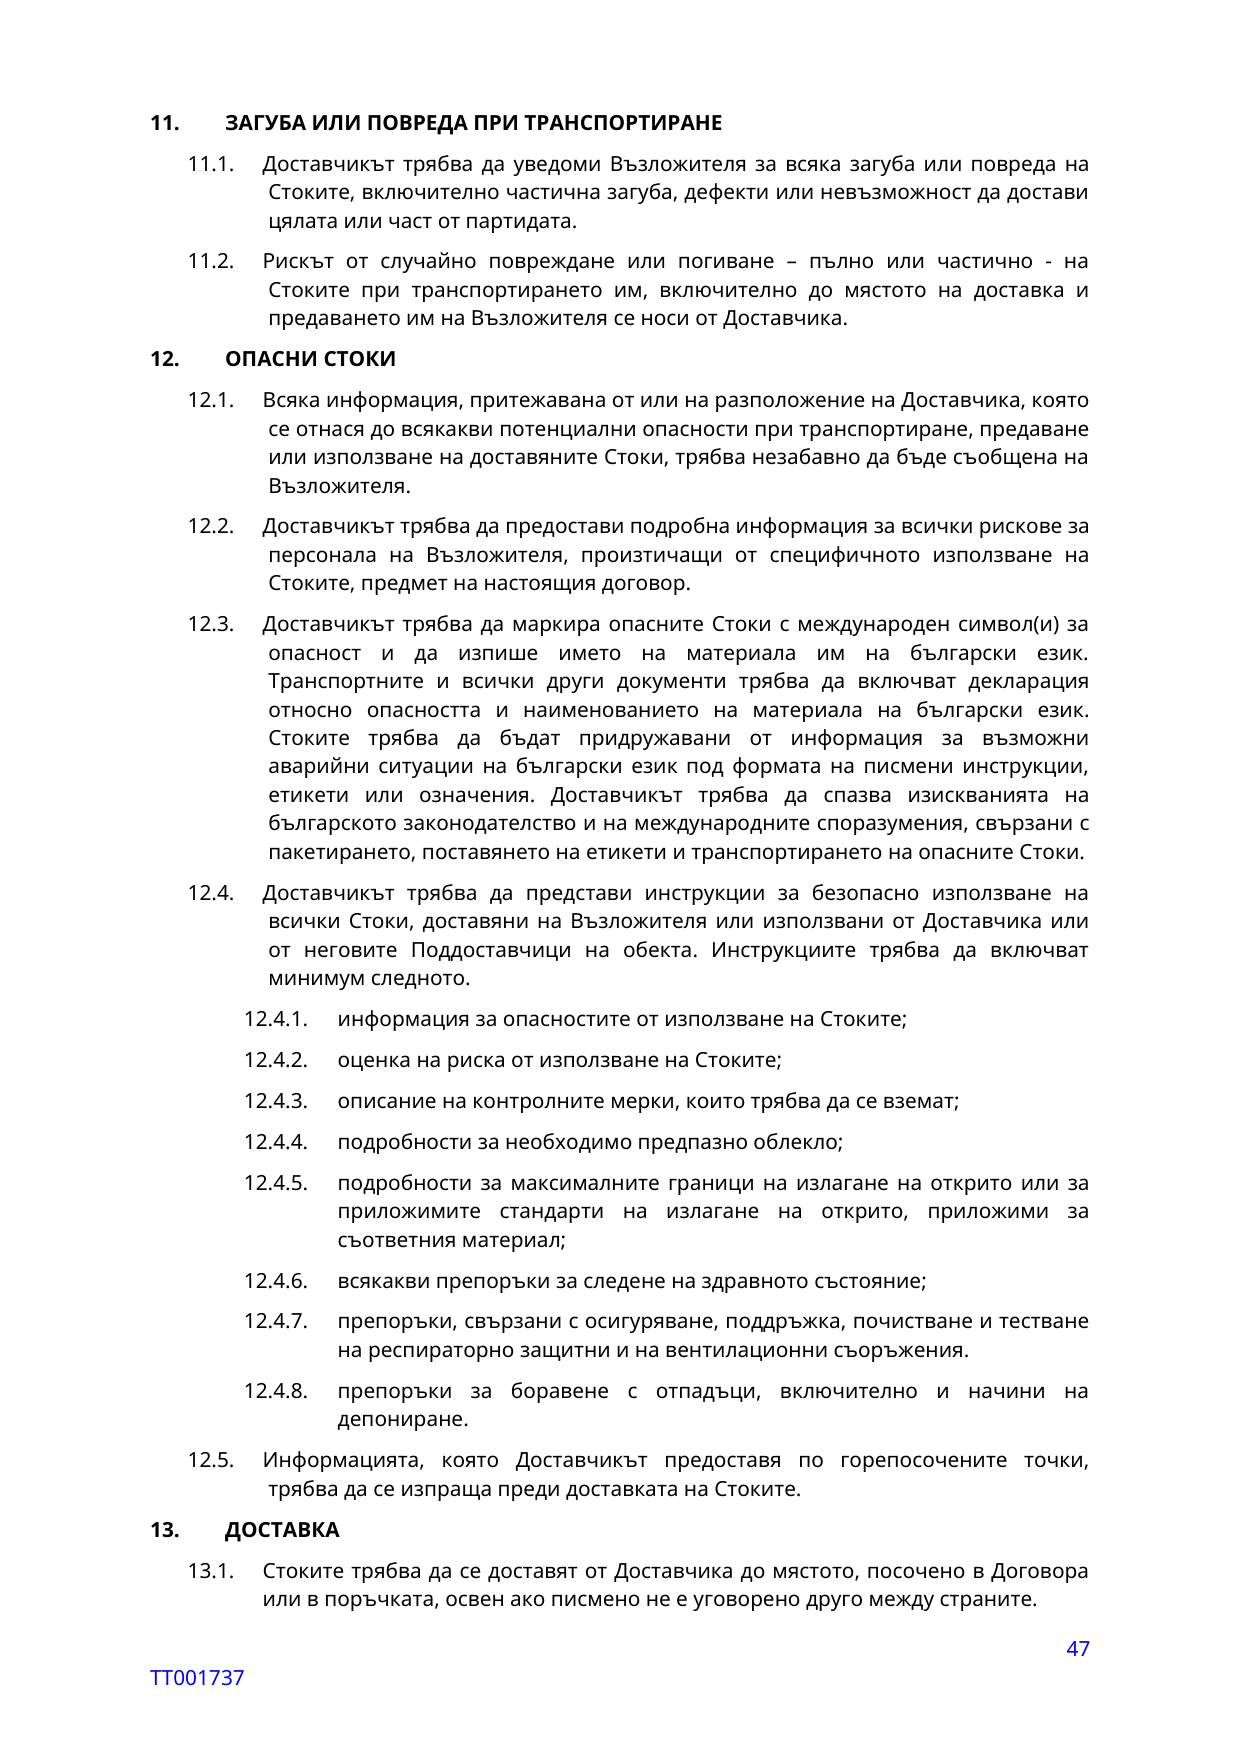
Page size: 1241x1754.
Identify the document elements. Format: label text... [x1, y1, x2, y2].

list всякакви препоръки за следене на здравното състояние; [244, 1266, 1090, 1294]
list Стоките трябва да се доставят от Доставчика до мястото, посочено в Договора или в поръчката, освен ако писмено не е уговорено друго между страните. [187, 1556, 1090, 1613]
list Доставчикът трябва да предостави подробна информация за всички рискове за персонала на Възложителя, произтичащи от специфичното използване на Стоките, предмет на настоящия договор. [187, 512, 1090, 597]
list Всяка информация, притежавана от или на разположение на Доставчика, която се отнася до всякакви потенциални опасности при транспортиране, предаване или използване на доставяните Стоки, трябва незабавно да бъде съобщена на Възложителя. [187, 385, 1090, 499]
list подробности за максималните граници на излагане на открито или за приложимите стандарти на излагане на открито, приложими за съответния материал; [244, 1168, 1090, 1253]
list Информацията, която Доставчикът предоставя по горепосочените точки, трябва да се изпраща преди доставката на Стоките. [187, 1445, 1090, 1502]
list Доставчикът трябва да маркира опасните Стоки с международен символ(и) за опасност и да изпише името на материала им на български език. Транспортните и всички други документи трябва да включват декларация относно опасността и наименованието на материала на български език. Стоките трябва да бъдат придружавани от информация за възможни аварийни ситуации на български език под формата на писмени инструкции, етикети или означения. Доставчикът трябва да спазва изискванията на българското законодателство и на международните споразумения, свързани с пакетирането, поставянето на етикети и транспортирането на опасните Стоки. [187, 609, 1090, 865]
list информация за опасностите от използване на Стоките; [244, 1004, 1090, 1033]
list ОПАСНИ СТОКИ [150, 344, 1090, 373]
list подробности за необходимо предпазно облекло; [244, 1127, 1090, 1155]
list описание на контролните мерки, които трябва да се вземат; [244, 1086, 1090, 1114]
list препоръки, свързани с осигуряване, поддръжка, почистване и тестване на респираторно защитни и на вентилационни съоръжения. [244, 1307, 1090, 1363]
list препоръки за боравене с отпадъци, включително и начини на депониране. [244, 1376, 1090, 1433]
list ЗАГУБА ИЛИ ПОВРЕДА ПРИ ТРАНСПОРТИРАНЕ [150, 108, 1090, 136]
list ДОСТАВКА [150, 1515, 1090, 1543]
list оценка на риска от използване на Стоките; [244, 1045, 1090, 1073]
list Доставчикът трябва да уведоми Възложителя за всяка загуба или повреда на Стоките, включително частична загуба, дефекти или невъзможност да достави цялата или част от партидата. [187, 149, 1090, 234]
list Рискът от случайно повреждане или погиване – пълно или частично - на Стоките при транспортирането им, включително до мястото на доставка и предаването им на Възложителя се носи от Доставчика. [187, 247, 1090, 332]
list Доставчикът трябва да представи инструкции за безопасно използване на всички Стоки, доставяни на Възложителя или използвани от Доставчика или от неговите Поддоставчици на обекта. Инструкциите трябва да включват минимум следното. [187, 878, 1090, 992]
